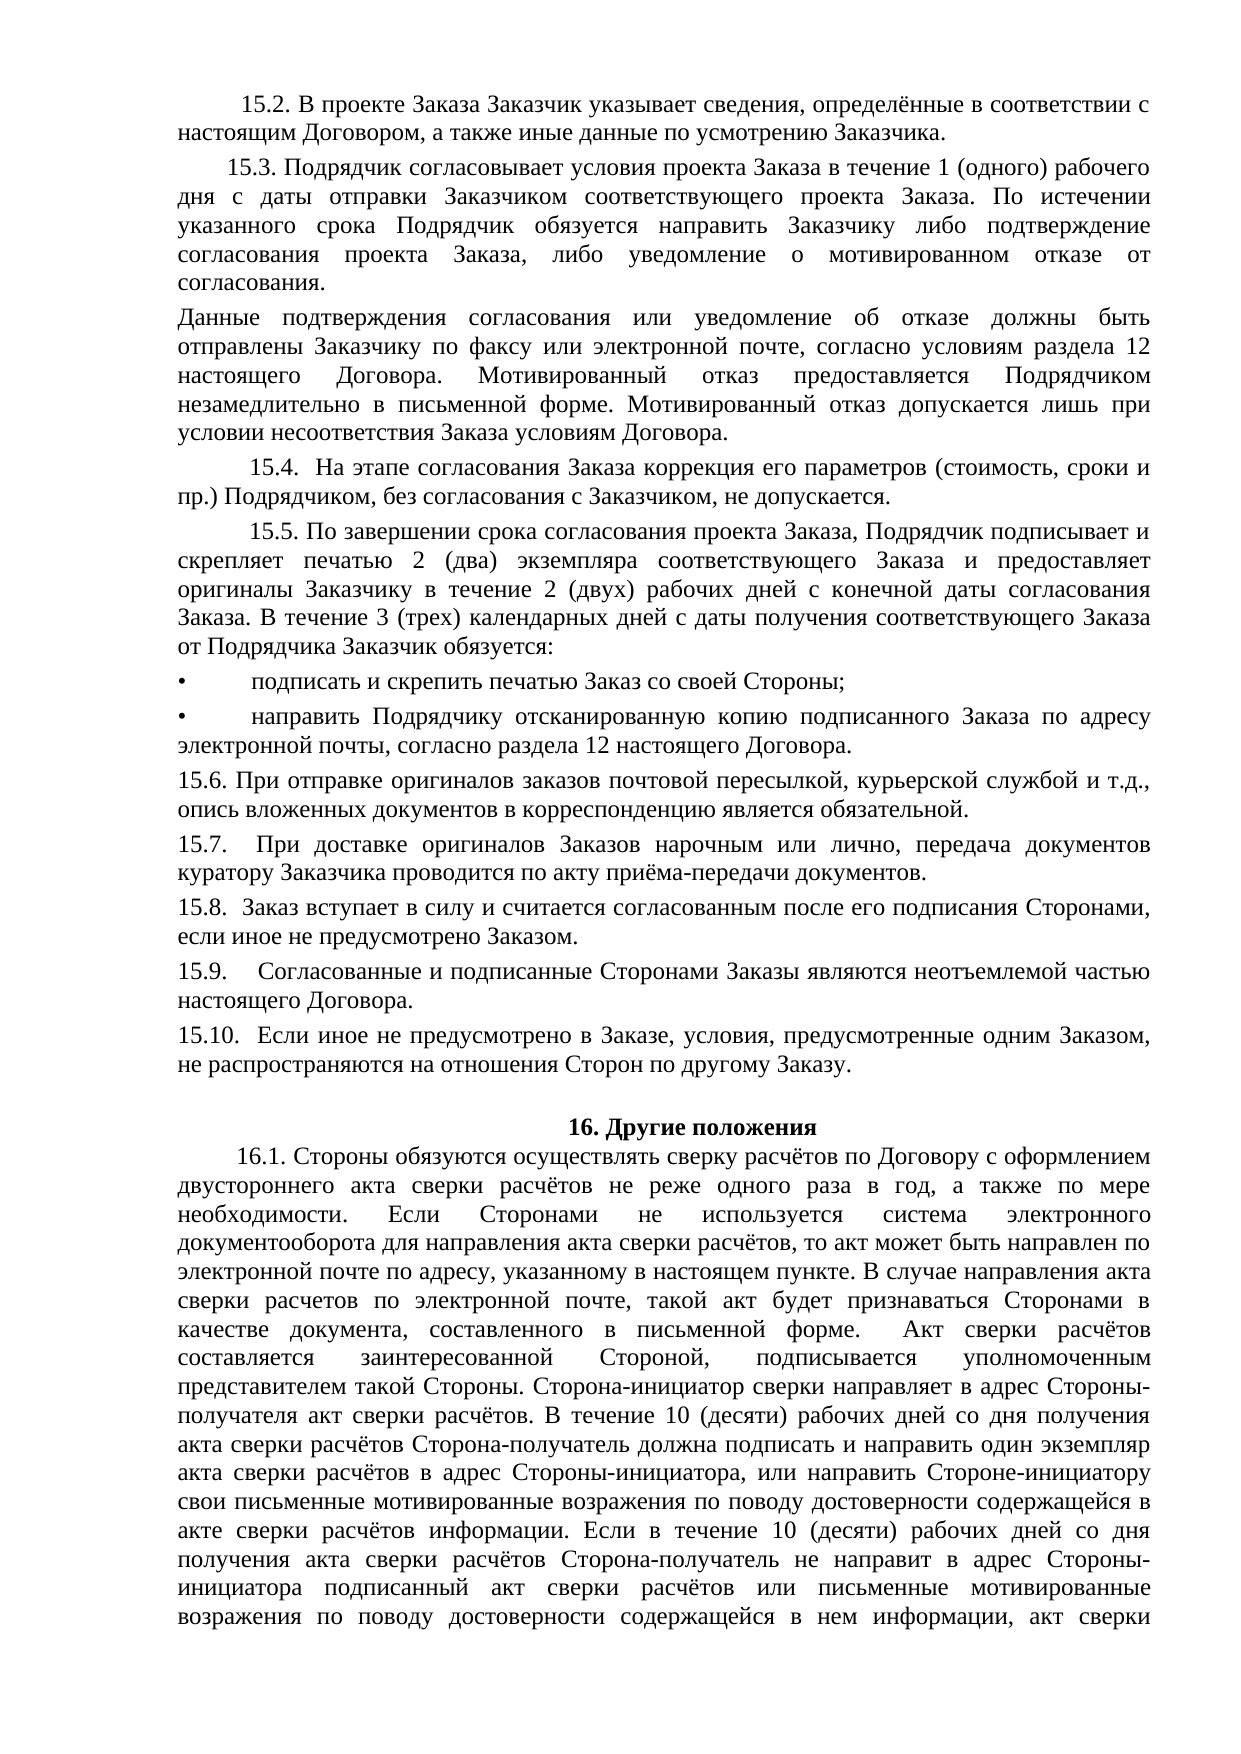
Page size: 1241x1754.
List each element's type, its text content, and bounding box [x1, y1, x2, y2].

text • направить Подрядчику отсканированную копию подписанного Заказа по адресу электронной почты, согласно раздела 12 настоящего Договора. [177, 701, 1152, 759]
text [177, 1141, 1152, 1630]
text 15.4. На этапе согласования Заказа коррекция его параметров (стоимость, сроки и пр.) Подрядчиком, без согласования с Заказчиком, не допускается. [177, 452, 1152, 510]
text 16. Другие положения [233, 1112, 1152, 1141]
text • подписать и скрепить печатью Заказ со своей Стороны; [177, 666, 1152, 695]
text 15.10. Если иное не предусмотрено в Заказе, условия, предусмотренные одним Заказом, не распространяются на отношения Сторон по другому Заказу. [177, 1020, 1152, 1077]
text Данные подтверждения согласования или уведомление об отказе должны быть отправлены Заказчику по факсу или электронной почте, согласно условиям раздела 12 настоящего Договора. Мотивированный отказ предоставляется Подрядчиком незамедлительно в письменной форме. Мотивированный отказ допускается лишь при условии несоответствия Заказа условиям Договора. [177, 302, 1152, 446]
text 15.9. Согласованные и подписанные Сторонами Заказы являются неотъемлемой частью настоящего Договора. [177, 956, 1152, 1014]
text 15.2. В проекте Заказа Заказчик указывает сведения, определённые в соответствии с настоящим Договором, а также иные данные по усмотрению Заказчика. [177, 89, 1152, 146]
text 15.7. При доставке оригиналов Заказов нарочным или лично, передача документов куратору Заказчика проводится по акту приёма-передачи документов. [177, 829, 1152, 886]
text 15.6. При отправке оригиналов заказов почтовой пересылкой, курьерской службой и т.д., опись вложенных документов в корреспонденцию является обязательной. [177, 765, 1152, 822]
text 15.3. Подрядчик согласовывает условия проекта Заказа в течение 1 (одного) рабочего дня с даты отправки Заказчиком соответствующего проекта Заказа. По истечении указанного срока Подрядчик обязуется направить Заказчику либо подтверждение согласования проекта Заказа, либо уведомление о мотивированном отказе от согласования. [177, 152, 1152, 296]
text 15.5. По завершении срока согласования проекта Заказа, Подрядчик подписывает и скрепляет печатью 2 (два) экземпляра соответствующего Заказа и предоставляет оригиналы Заказчику в течение 2 (двух) рабочих дней с конечной даты согласования Заказа. В течение 3 (трех) календарных дней с даты получения соответствующего Заказа от Подрядчика Заказчик обязуется: [177, 516, 1152, 660]
text 15.8. Заказ вступает в силу и считается согласованным после его подписания Сторонами, если иное не предусмотрено Заказом. [177, 892, 1152, 950]
